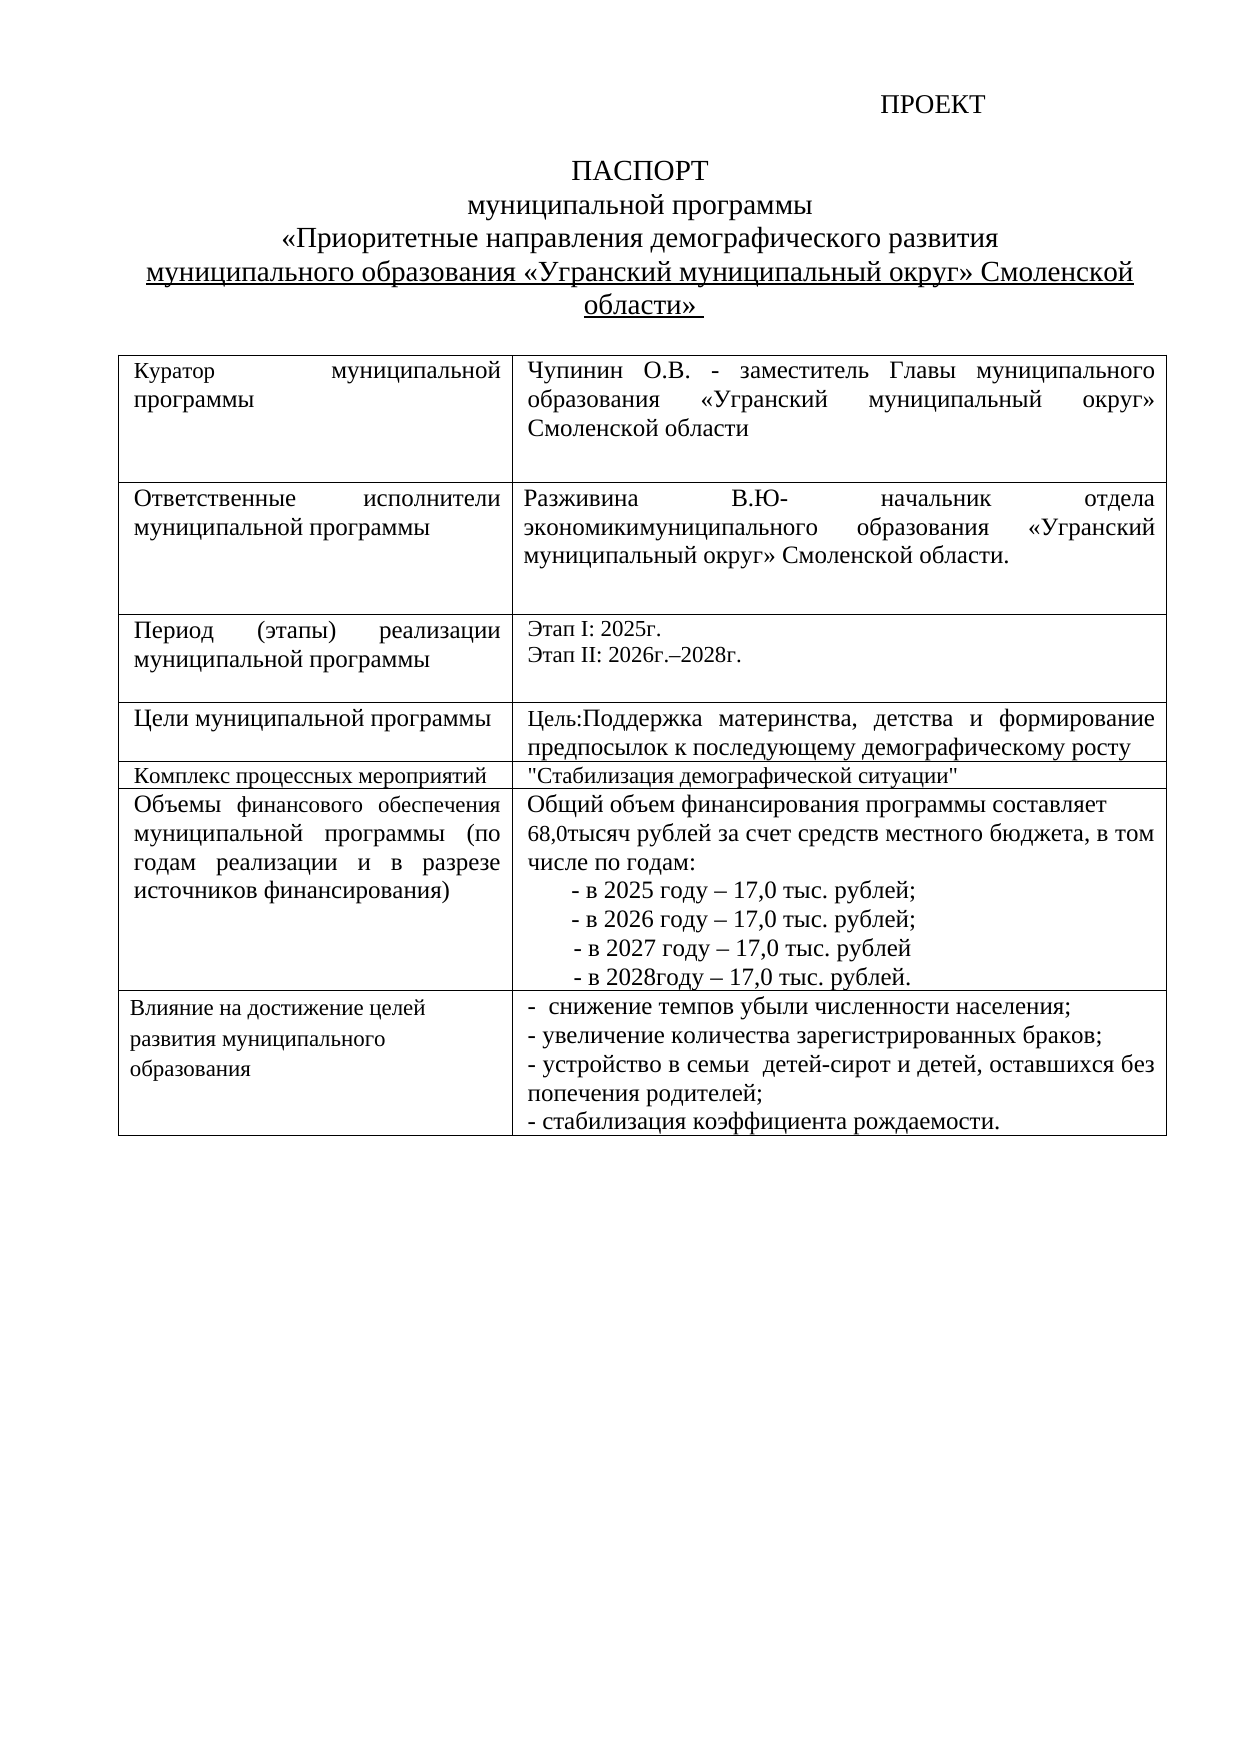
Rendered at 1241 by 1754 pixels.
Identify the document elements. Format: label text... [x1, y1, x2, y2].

text ПАСПОРТ [122, 153, 1157, 187]
text ПРОЕКТ [708, 89, 1157, 120]
text муниципальной программы [122, 187, 1157, 220]
table_cell Цели муниципальной программы [119, 703, 512, 761]
table_cell Ответственные исполнители муниципальной программы [119, 483, 512, 614]
table_cell - снижение темпов убыли численности населения; - увеличение количества зарегистрированных браков; - устройство в семьи детей-сирот и детей, оставшихся без попечения родителей; - стабилизация коэффициента рождаемости. [513, 991, 1166, 1135]
table_cell "Стабилизация демографической ситуации" [513, 762, 1166, 788]
table_cell Этап I: 2025г. Этап II: 2026г.–2028г. [513, 615, 1166, 702]
table_cell Объемы финансового обеспечения муниципальной программы (по годам реализации и в разрезе источников финансирования) [119, 789, 512, 990]
table_cell Разживина В.Ю- начальник отдела экономикимуниципального образования «Угранский муниципальный округ» Смоленской области. [513, 483, 1166, 614]
table_cell Цель:Поддержка материнства, детства и формирование предпосылок к последующему демографическому росту [513, 703, 1166, 761]
table_header Чупинин О.В. - заместитель Главы муниципального образования «Угранский муниципальный округ» Смоленской области [513, 356, 1166, 482]
table_cell Влияние на достижение целей развития муниципального образования [119, 991, 512, 1135]
text «Приоритетные направления демографического развития [122, 220, 1157, 254]
table_cell Общий объем финансирования программы составляет 68,0тысяч рублей за счет средств местного бюджета, в том числе по годам: - в 2025 году – 17,0 тыс. рублей; - в 2026 году – 17,0 тыс. рублей; - в 2027 году – 17,0 тыс. рублей - в 2028году – 17,0 тыс. рублей. [513, 789, 1166, 990]
table_header Куратор муниципальной программы [119, 356, 512, 482]
table_cell Комплекс процессных мероприятий [119, 762, 512, 788]
table_cell Период (этапы) реализации муниципальной программы [119, 615, 512, 702]
text муниципального образования «Угранский муниципальный округ» Смоленской области» [122, 254, 1157, 321]
